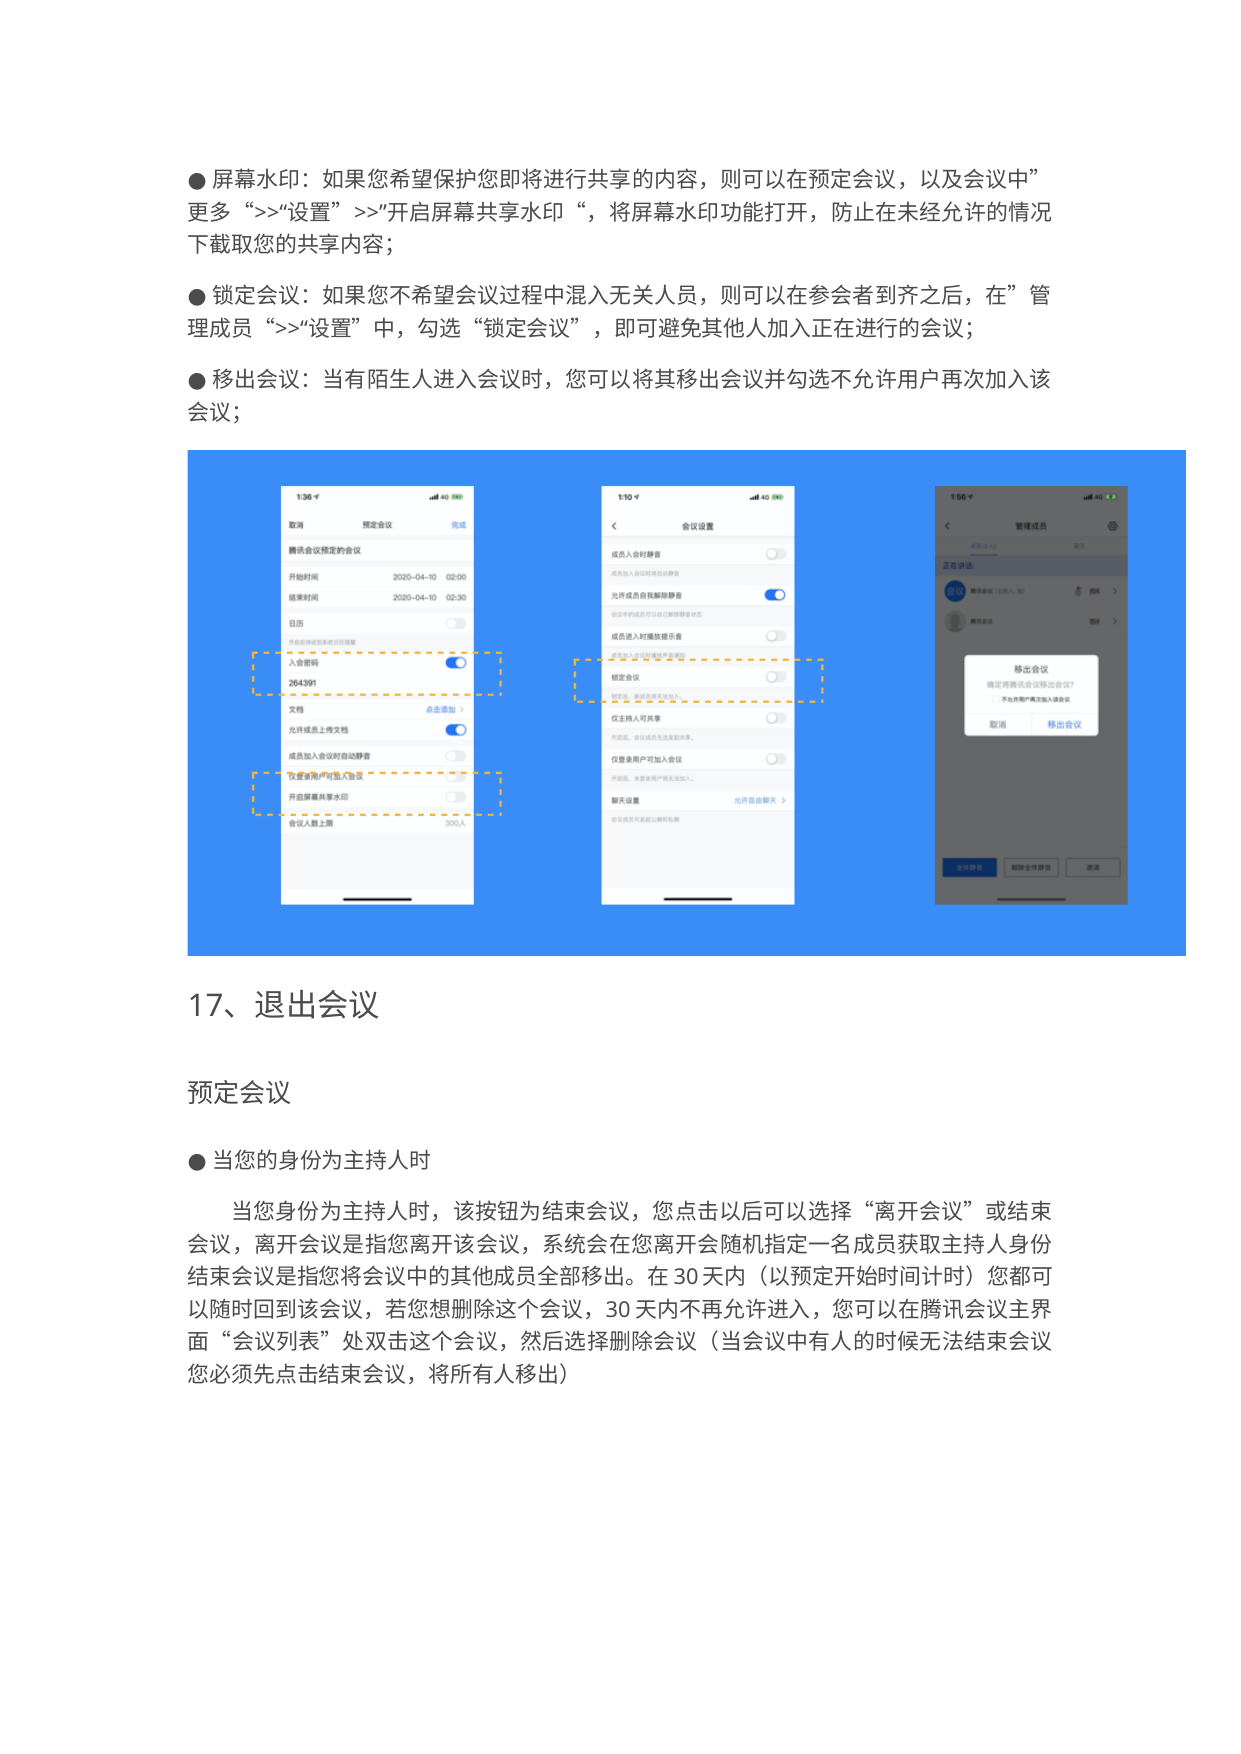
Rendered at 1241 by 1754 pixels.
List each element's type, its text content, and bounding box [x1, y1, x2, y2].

text ● 屏幕水印：如果您希望保护您即将进行共享的内容，则可以在预定会议，以及会议中”更多“>>“设置”>>”开启屏幕共享水印“，将屏幕水印功能打开，防止在未经允许的情况下截取您的共享内容； [187, 162, 1053, 259]
text 当您身份为主持人时，该按钮为结束会议，您点击以后可以选择“离开会议”或结束会议，离开会议是指您离开该会议，系统会在您离开会随机指定一名成员获取主持人身份，结束会议是指您将会议中的其他成员全部移出。在30天内（以预定开始时间计时）您都可以随时回到该会议，若您想删除这个会议，30天内不再允许进入，您可以在腾讯会议主界面“会议列表”处双击这个会议，然后选择删除会议（当会议中有人的时候无法结束会议，您必须先点击结束会议，将所有人移出） [187, 1194, 1053, 1389]
text 17、退出会议 [187, 970, 1053, 1035]
text ● 锁定会议：如果您不希望会议过程中混入无关人员，则可以在参会者到齐之后，在”管理成员“>>“设置”中，勾选“锁定会议”，即可避免其他人加入正在进行的会议； [187, 278, 1053, 343]
text ● 当您的身份为主持人时 [212, 1143, 1053, 1175]
text 预定会议 [187, 1059, 1053, 1124]
picture [187, 450, 1186, 956]
text ● 移出会议：当有陌生人进入会议时，您可以将其移出会议并勾选不允许用户再次加入该会议； [187, 362, 1053, 427]
